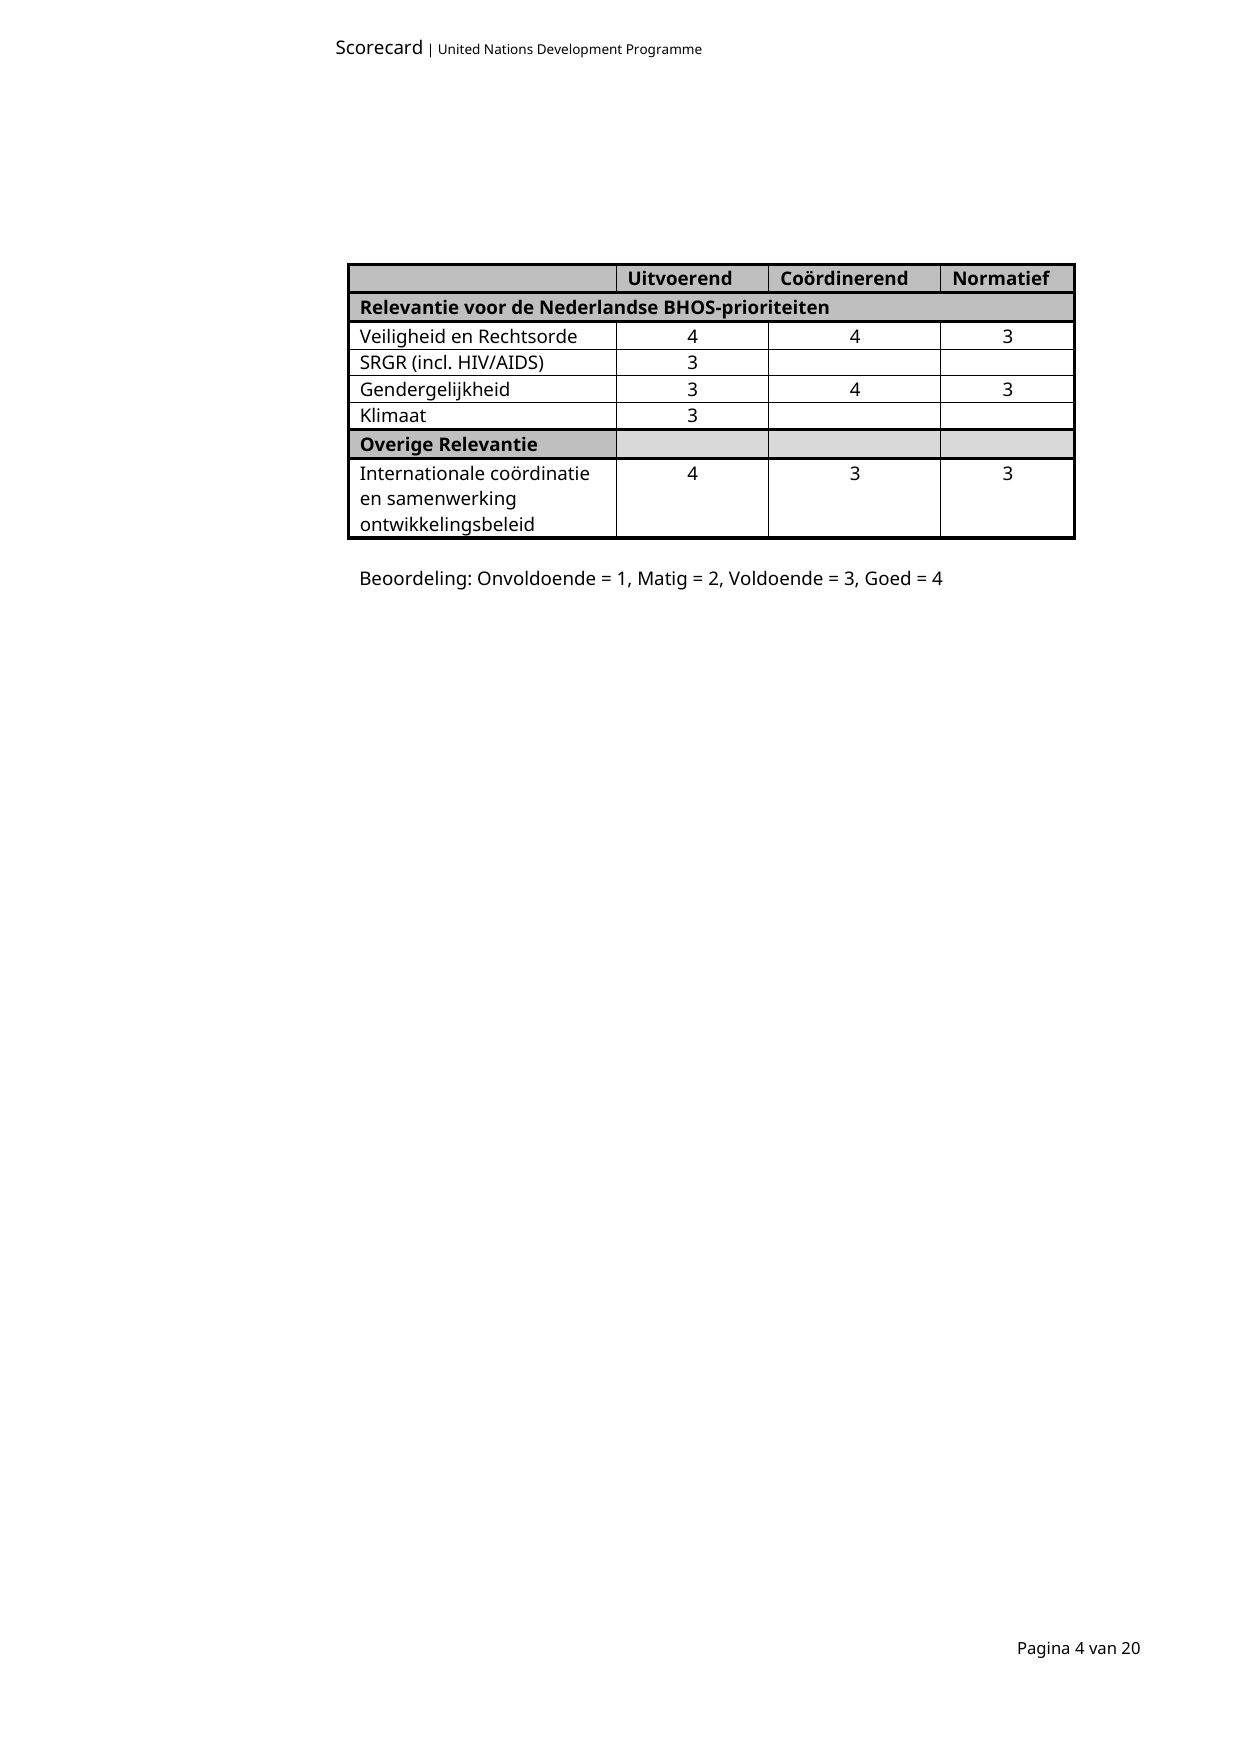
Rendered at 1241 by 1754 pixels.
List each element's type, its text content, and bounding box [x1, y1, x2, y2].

table_cell 4 [769, 376, 940, 402]
table_cell Overige Relevantie [350, 431, 616, 457]
table_cell Internationale coördinatie en samenwerking ontwikkelingsbeleid [350, 460, 616, 536]
table_cell Gendergelijkheid [350, 376, 616, 402]
table_cell Klimaat [350, 403, 616, 428]
table_cell 3 [941, 460, 1073, 536]
table_header [350, 266, 616, 291]
table_cell 4 [617, 323, 768, 348]
table_cell 3 [941, 376, 1073, 402]
table_cell [769, 431, 940, 457]
table_cell [617, 431, 768, 457]
table_cell 3 [617, 350, 768, 375]
table_cell Relevantie voor de Nederlandse BHOS-prioriteiten [350, 294, 1073, 320]
table_cell 3 [769, 460, 940, 536]
table_header Uitvoerend [617, 266, 768, 291]
table_cell 3 [941, 323, 1073, 348]
table_cell SRGR (incl. HIV/AIDS) [350, 350, 616, 375]
table_cell [769, 350, 940, 375]
table_header Normatief [941, 266, 1073, 291]
table_cell [941, 350, 1073, 375]
table_cell 3 [617, 403, 768, 428]
text Beoordeling: Onvoldoende = 1, Matig = 2, Voldoende = 3, Goed = 4 [335, 565, 1140, 591]
table_cell 4 [769, 323, 940, 348]
table_header Coördinerend [769, 266, 940, 291]
table_cell [941, 431, 1073, 457]
table_cell 3 [617, 376, 768, 402]
table_cell 4 [617, 460, 768, 536]
table_cell Veiligheid en Rechtsorde [350, 323, 616, 348]
table_cell [941, 403, 1073, 428]
table_cell [769, 403, 940, 428]
